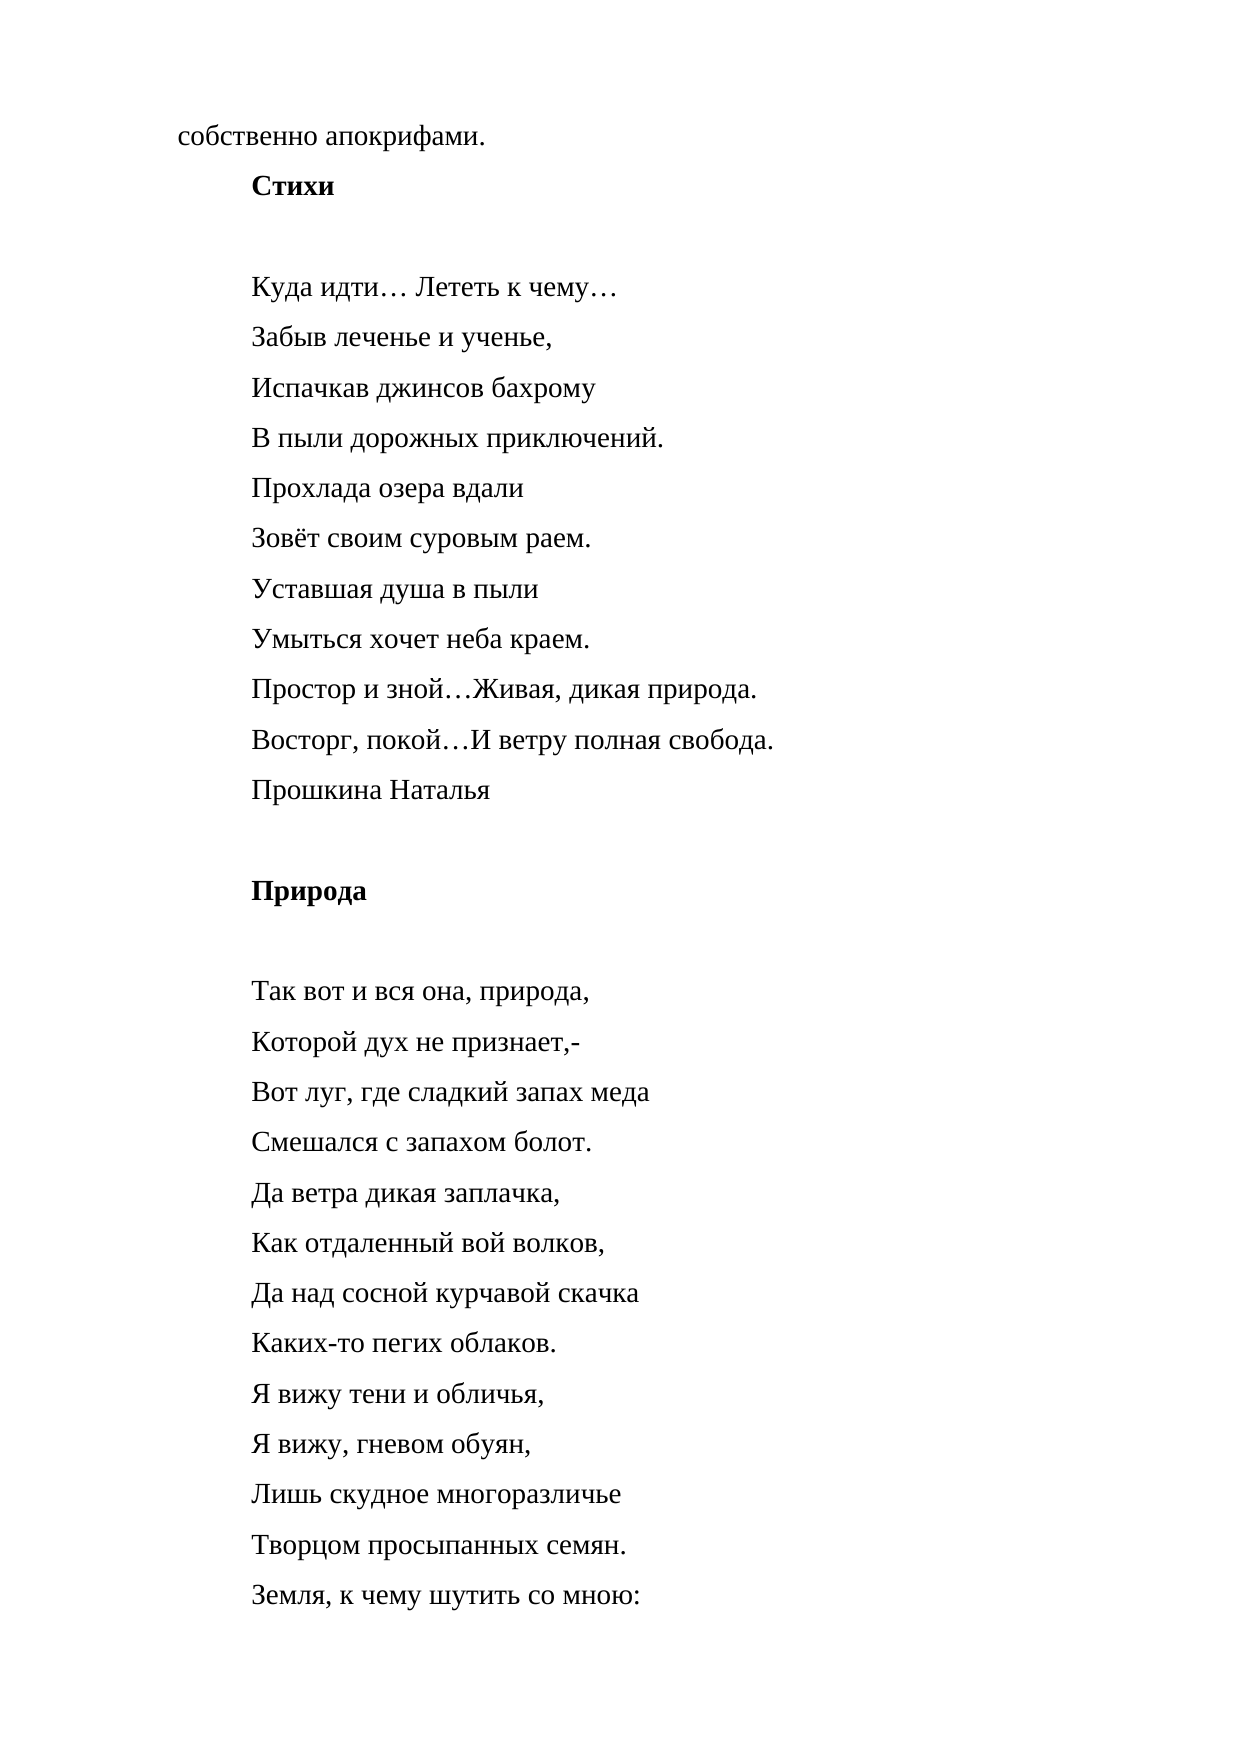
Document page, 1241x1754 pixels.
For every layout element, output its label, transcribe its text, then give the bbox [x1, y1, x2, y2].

text Я вижу, гневом обуян, [177, 1426, 1152, 1460]
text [177, 118, 1152, 152]
text Я вижу тени и обличья, [177, 1376, 1152, 1409]
text Земля, к чему шутить со мною: [177, 1577, 1152, 1611]
text Природа [177, 873, 1152, 906]
text Смешался с запахом болот. [177, 1124, 1152, 1158]
text Прошкина Наталья [177, 772, 1152, 806]
text Творцом просыпанных семян. [177, 1527, 1152, 1560]
text Испачкав джинсов бахрому [177, 370, 1152, 403]
text Зовёт своим суровым раем. [177, 521, 1152, 554]
text Да над сосной курчавой скачка [177, 1275, 1152, 1309]
text Каких-то пегих облаков. [177, 1326, 1152, 1359]
text Лишь скудное многоразличье [177, 1477, 1152, 1510]
text Уставшая душа в пыли [177, 571, 1152, 604]
text В пыли дорожных приключений. [177, 420, 1152, 453]
text Простор и зной…Живая, дикая природа. [177, 672, 1152, 705]
text Умыться хочет неба краем. [177, 621, 1152, 655]
text Куда идти… Лететь к чему… [177, 269, 1152, 303]
text Вот луг, где сладкий запах меда [177, 1074, 1152, 1108]
text Как отдаленный вой волков, [177, 1225, 1152, 1258]
text Да ветра дикая заплачка, [177, 1175, 1152, 1208]
text Прохлада озера вдали [177, 470, 1152, 504]
text Которой дух не признает,- [177, 1024, 1152, 1057]
text Восторг, покой…И ветру полная свобода. [177, 722, 1152, 755]
text Так вот и вся она, природа, [177, 973, 1152, 1007]
text Стихи [177, 168, 1152, 202]
text Забыв леченье и ученье, [177, 319, 1152, 353]
